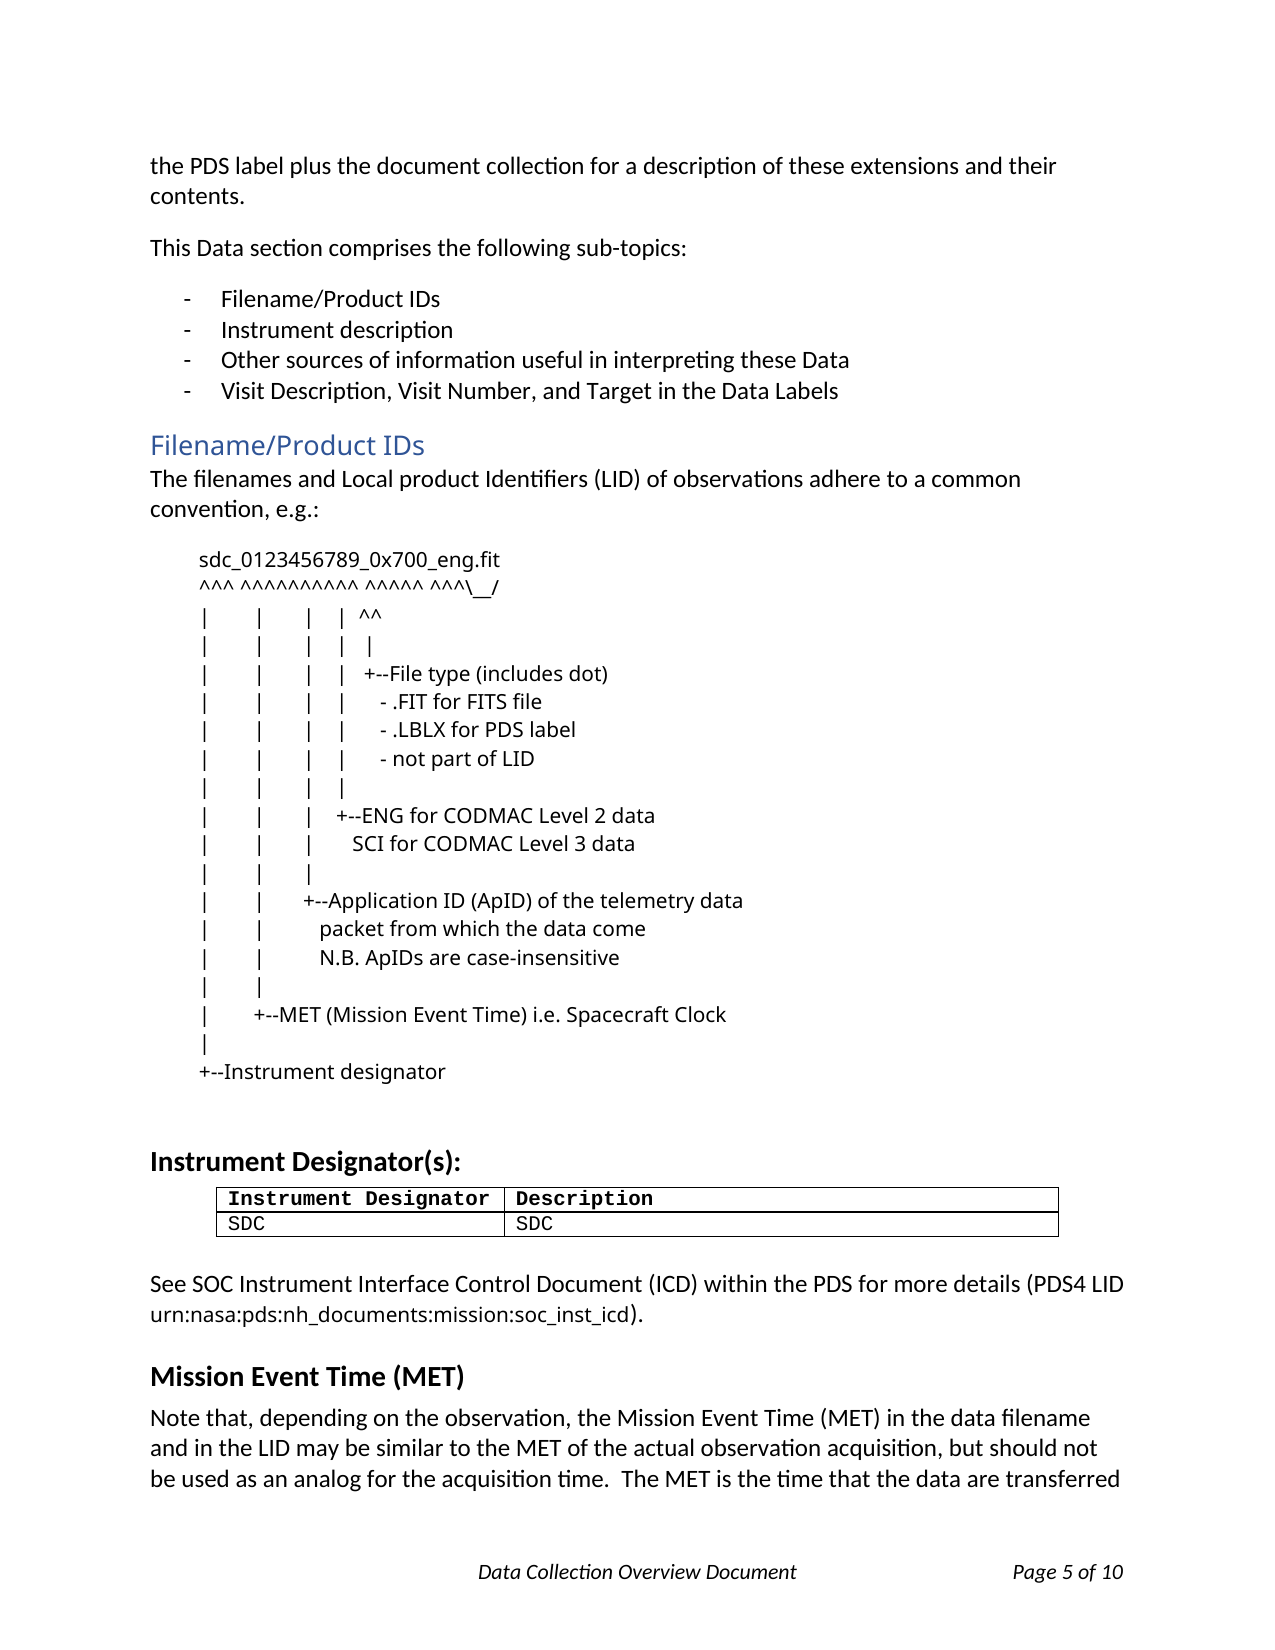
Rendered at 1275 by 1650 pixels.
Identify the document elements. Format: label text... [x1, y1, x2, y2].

text | | | | +--File type (includes dot) [150, 659, 1125, 687]
list Instrument description [183, 314, 1125, 344]
text | | | | - .FIT for FITS file [150, 687, 1125, 716]
text See SOC Instrument Interface Control Document (ICD) within the PDS for more details (PDS4 LID urn:nasa:pds:nh_documents:mission:soc_inst_icd). [150, 1237, 1125, 1329]
text +--Instrument designator [150, 1057, 1125, 1085]
text | [150, 1028, 1125, 1057]
table_cell SDC [217, 1213, 504, 1236]
text | | | +--ENG for CODMAC Level 2 data [150, 801, 1125, 829]
text | | | | - .LBLX for PDS label [150, 716, 1125, 744]
text This Data section comprises the following sub-topics: [150, 232, 1125, 262]
subtitle Mission Event Time (MET) [150, 1358, 1125, 1393]
text | | packet from which the data come [150, 914, 1125, 943]
text ^^^ ^^^^^^^^^^ ^^^^^ ^^^\__/ [150, 573, 1125, 602]
list Filename/Product IDs [183, 283, 1125, 314]
text | +--MET (Mission Event Time) i.e. Spacecraft Clock [150, 1000, 1125, 1028]
text | | | SCI for CODMAC Level 3 data [150, 829, 1125, 858]
subtitle Instrument Designator(s): [150, 1143, 1125, 1178]
list Visit Description, Visit Number, and Target in the Data Labels [183, 375, 1125, 405]
text | | | | [150, 772, 1125, 801]
text | | | | - not part of LID [150, 744, 1125, 772]
text | | [150, 971, 1125, 1000]
table_header Instrument Designator [217, 1188, 504, 1211]
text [150, 1402, 1125, 1493]
text | | | | | [150, 630, 1125, 659]
text sdc_0123456789_0x700_eng.fit [150, 545, 1125, 573]
subtitle Filename/Product IDs [150, 426, 1125, 463]
text | | N.B. ApIDs are case-insensitive [150, 943, 1125, 971]
table_header Description [505, 1188, 1058, 1211]
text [150, 150, 1125, 211]
text | | | [150, 858, 1125, 886]
text The filenames and Local product Identifiers (LID) of observations adhere to a common convention, e.g.: [150, 463, 1125, 524]
text | | +--Application ID (ApID) of the telemetry data [150, 886, 1125, 914]
list Other sources of information useful in interpreting these Data [183, 344, 1125, 375]
table_cell SDC [505, 1213, 1058, 1236]
text | | | | ^^ [150, 602, 1125, 630]
